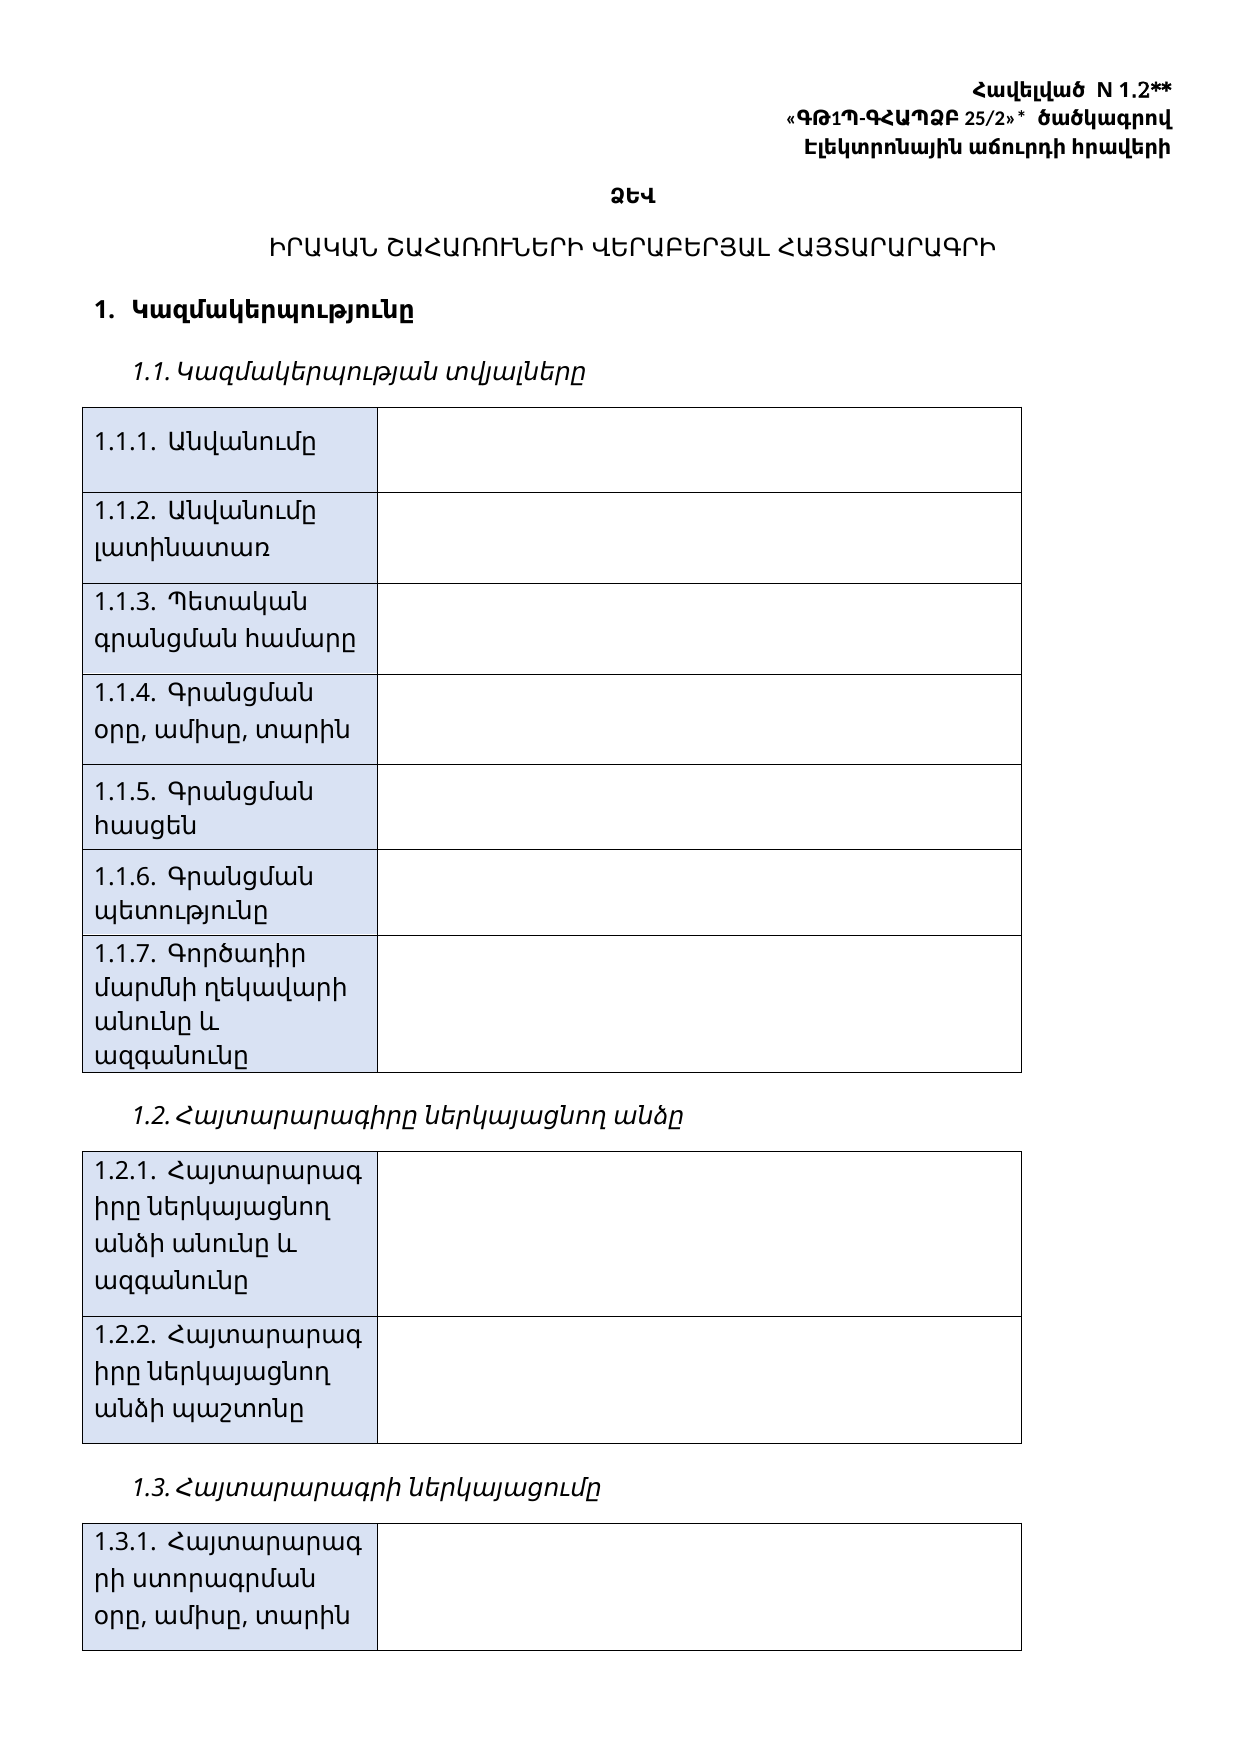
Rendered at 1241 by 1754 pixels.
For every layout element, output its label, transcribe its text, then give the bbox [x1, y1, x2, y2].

table_cell Գործադիր մարմնի ղեկավարի անունը և ազգանունը [83, 936, 377, 1072]
table_cell [378, 675, 1021, 764]
table_cell [378, 584, 1021, 673]
table_cell [378, 765, 1021, 849]
text Հավելված N 1․2** [94, 75, 1171, 103]
table_header Հայտարարագրի ստորագրման օրը, ամիսը, տարին [83, 1524, 377, 1650]
table_cell Գրանցման հասցեն [83, 765, 377, 849]
list Կազմակերպության տվյալները [131, 353, 1171, 387]
text «ԳԹ1Պ-ԳՀԱՊՁԲ 25/2»* ծածկագրով [94, 103, 1171, 132]
list Հայտարարագիրը ներկայացնող անձը [131, 1098, 1171, 1132]
text ՁԵՎ [94, 184, 1171, 209]
table_cell [378, 493, 1021, 583]
table_cell Պետական գրանցման համարը [83, 584, 377, 673]
table_cell Գրանցման պետությունը [83, 850, 377, 934]
table_header [378, 408, 1021, 492]
table_header [378, 1524, 1021, 1650]
table_cell Գրանցման օրը, ամիսը, տարին [83, 675, 377, 764]
table_header [378, 1152, 1021, 1316]
table_cell [378, 936, 1021, 1072]
text Էլեկտրոնային աճուրդի հրավերի [94, 132, 1171, 160]
list Կազմակերպությունը [94, 291, 1171, 326]
table_header Հայտարարագիրը ներկայացնող անձի անունը և ազգանունը [83, 1152, 377, 1316]
table_cell [378, 850, 1021, 934]
table_header Անվանումը [83, 408, 377, 492]
table_cell Անվանումը լատինատառ [83, 493, 377, 583]
table_cell [378, 1317, 1021, 1443]
text ԻՐԱԿԱՆ ՇԱՀԱՌՈՒՆԵՐԻ ՎԵՐԱԲԵՐՅԱԼ ՀԱՅՏԱՐԱՐԱԳՐԻ [94, 233, 1171, 262]
table_cell Հայտարարագիրը ներկայացնող անձի պաշտոնը [83, 1317, 377, 1443]
list Հայտարարագրի ներկայացումը [131, 1469, 1171, 1503]
